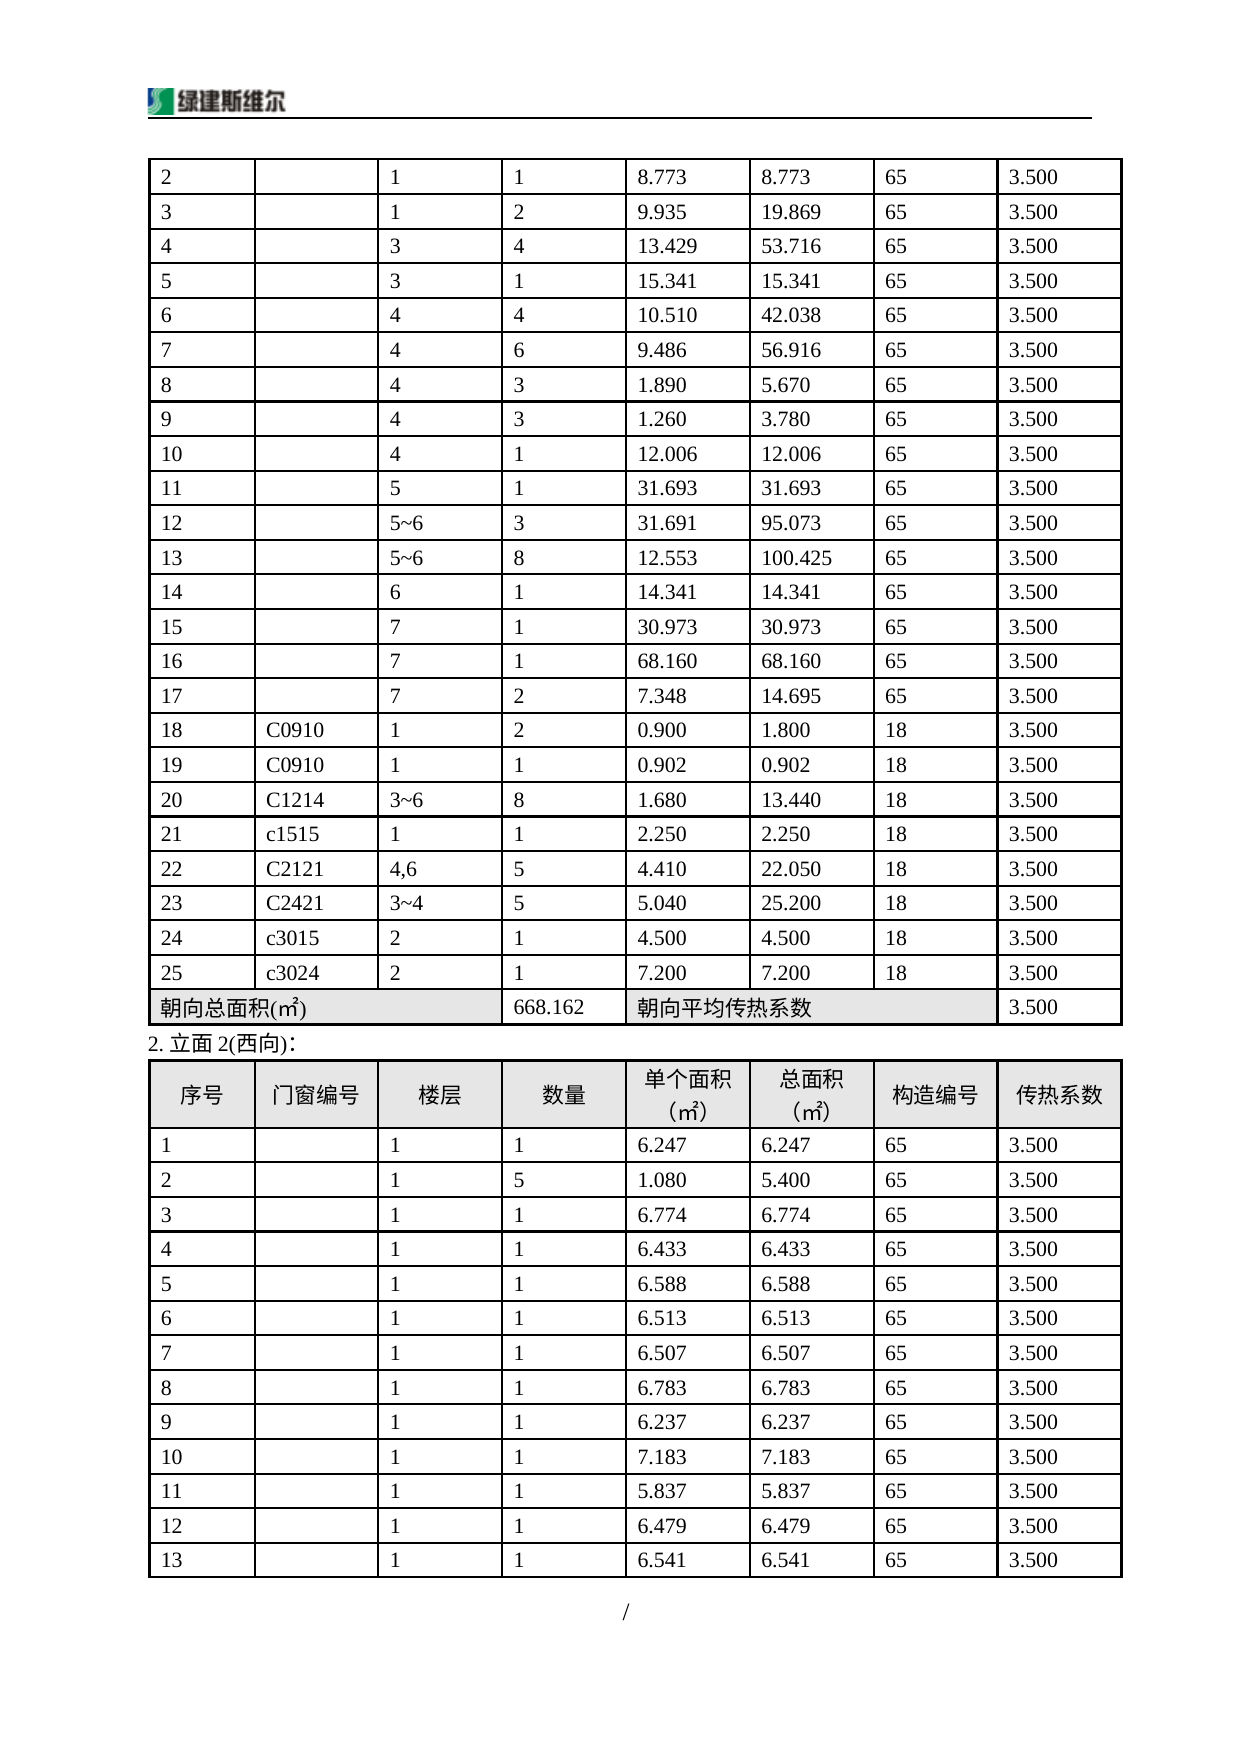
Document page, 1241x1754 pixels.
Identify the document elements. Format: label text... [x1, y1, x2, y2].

table_cell 2 [503, 195, 625, 227]
table_cell 3.500 [999, 299, 1120, 331]
table_cell 3.500 [999, 437, 1120, 469]
table_cell 15 [151, 610, 254, 642]
table_cell 10.510 [627, 299, 749, 331]
table_cell 14.341 [751, 575, 873, 608]
table_cell 65 [875, 1163, 996, 1196]
table_cell 4.500 [751, 921, 873, 954]
table_cell 0.900 [627, 714, 749, 746]
table_cell [256, 299, 377, 331]
table_cell 1 [379, 1302, 501, 1334]
table_cell 3.500 [999, 818, 1120, 850]
table_cell 1 [379, 1475, 501, 1507]
table_cell 1 [503, 1371, 625, 1403]
table_cell 4.410 [627, 852, 749, 884]
table_cell 9 [151, 1405, 254, 1438]
table_cell 2 [503, 714, 625, 746]
table_cell [256, 1267, 377, 1299]
table_cell 31.693 [751, 472, 873, 504]
table_header 楼层 [379, 1062, 501, 1127]
table_cell 7.200 [627, 956, 749, 988]
table_cell 7.183 [751, 1440, 873, 1472]
table_cell 3.780 [751, 403, 873, 435]
table_cell [256, 1198, 377, 1230]
table_cell 3.500 [999, 921, 1120, 954]
table_cell 6.541 [751, 1544, 873, 1576]
table_cell 7 [379, 679, 501, 712]
table_cell 3 [503, 403, 625, 435]
table_cell 65 [875, 1371, 996, 1403]
table_cell c1515 [256, 818, 377, 850]
table_cell 1 [503, 610, 625, 642]
table_cell 5.040 [627, 887, 749, 919]
table_cell 1.260 [627, 403, 749, 435]
table_cell 1 [379, 1440, 501, 1472]
table_cell 12 [151, 506, 254, 539]
table_cell 3.500 [999, 645, 1120, 677]
table_cell 6.774 [751, 1198, 873, 1230]
table_cell 1 [503, 1129, 625, 1161]
table_cell [256, 264, 377, 297]
table_cell 5 [503, 1163, 625, 1196]
table_cell 65 [875, 1509, 996, 1542]
table_cell 18 [875, 887, 996, 919]
table_cell [256, 368, 377, 400]
table_cell 18 [875, 921, 996, 954]
table_cell 1 [379, 1544, 501, 1576]
table_cell 10 [151, 1440, 254, 1472]
table_cell 3.500 [999, 1233, 1120, 1265]
table_cell 3.500 [999, 714, 1120, 746]
table_cell 4 [151, 1233, 254, 1265]
table_cell 25.200 [751, 887, 873, 919]
table_cell 1 [379, 1405, 501, 1438]
table_cell 4,6 [379, 852, 501, 884]
table_cell 5 [151, 1267, 254, 1299]
table_cell 68.160 [627, 645, 749, 677]
table_cell 6.774 [627, 1198, 749, 1230]
table_cell [256, 1475, 377, 1507]
table_cell [256, 472, 377, 504]
table_cell 65 [875, 1440, 996, 1472]
table_cell 18 [875, 818, 996, 850]
table_cell 7.183 [627, 1440, 749, 1472]
table_cell 7.200 [751, 956, 873, 988]
table_cell 13.429 [627, 230, 749, 262]
table_cell 14 [151, 575, 254, 608]
table_cell [256, 1371, 377, 1403]
table_cell [256, 1302, 377, 1334]
table_cell 1 [503, 472, 625, 504]
table_header 总面积（㎡） [751, 1062, 873, 1127]
table_cell 6.588 [751, 1267, 873, 1299]
table_cell 1 [379, 1336, 501, 1369]
table_cell 5 [151, 264, 254, 297]
table_cell 22.050 [751, 852, 873, 884]
table_cell 8.773 [627, 160, 749, 193]
table_cell 1.080 [627, 1163, 749, 1196]
table_cell 65 [875, 575, 996, 608]
table_cell 3.500 [999, 887, 1120, 919]
table_cell 6.433 [751, 1233, 873, 1265]
table_cell 3.500 [999, 1267, 1120, 1299]
table_cell 8 [503, 783, 625, 815]
table_cell 1 [379, 1267, 501, 1299]
table_cell 1 [379, 1509, 501, 1542]
table_cell 5.400 [751, 1163, 873, 1196]
table_cell [256, 1544, 377, 1576]
table_cell 3.500 [999, 1509, 1120, 1542]
table_cell 8 [151, 368, 254, 400]
table_cell 1 [503, 1233, 625, 1265]
table_cell 3.500 [999, 956, 1120, 988]
table_cell 2 [379, 921, 501, 954]
table_cell 2 [503, 679, 625, 712]
table_cell 4 [379, 437, 501, 469]
table_cell 65 [875, 437, 996, 469]
table_cell 6.507 [627, 1336, 749, 1369]
table_cell [256, 195, 377, 227]
table_cell 65 [875, 230, 996, 262]
table_cell 1 [503, 1198, 625, 1230]
table_header 序号 [151, 1062, 254, 1127]
table_cell 3.500 [999, 403, 1120, 435]
table_cell 3.500 [999, 783, 1120, 815]
table_cell 6.541 [627, 1544, 749, 1576]
table_cell 2.250 [627, 818, 749, 850]
table_cell 14.341 [627, 575, 749, 608]
table_cell 3.500 [999, 1129, 1120, 1161]
table_cell 8.773 [751, 160, 873, 193]
table_cell 95.073 [751, 506, 873, 539]
table_cell 3.500 [999, 368, 1120, 400]
table_cell 65 [875, 1475, 996, 1507]
table_header 传热系数 [999, 1062, 1120, 1127]
table_cell 3.500 [999, 748, 1120, 781]
table_cell 1 [379, 748, 501, 781]
table_cell 3.500 [999, 333, 1120, 366]
table_cell 11 [151, 472, 254, 504]
table_cell 12.553 [627, 541, 749, 573]
table_cell 4.500 [627, 921, 749, 954]
table_cell c3015 [256, 921, 377, 954]
table_cell 53.716 [751, 230, 873, 262]
table_cell 3.500 [999, 1336, 1120, 1369]
table_cell 1 [503, 1544, 625, 1576]
table_header 门窗编号 [256, 1062, 377, 1127]
table_cell 3.500 [999, 541, 1120, 573]
table_cell 65 [875, 645, 996, 677]
table_cell 1.890 [627, 368, 749, 400]
table_cell 19.869 [751, 195, 873, 227]
table_cell [256, 1405, 377, 1438]
table_cell 6.513 [751, 1302, 873, 1334]
table_cell [256, 230, 377, 262]
table_cell 20 [151, 783, 254, 815]
table_cell 22 [151, 852, 254, 884]
table_cell 9.486 [627, 333, 749, 366]
table_cell 13 [151, 541, 254, 573]
table_cell 19 [151, 748, 254, 781]
table_cell 4 [503, 230, 625, 262]
table_cell 8 [503, 541, 625, 573]
table_cell 6.479 [627, 1509, 749, 1542]
table_cell 4 [379, 403, 501, 435]
table_cell 5~6 [379, 541, 501, 573]
table_cell 1 [379, 1129, 501, 1161]
table_cell 7.348 [627, 679, 749, 712]
table_cell 0.902 [751, 748, 873, 781]
table_cell 5.670 [751, 368, 873, 400]
table_cell 7 [379, 645, 501, 677]
table_cell 1 [503, 160, 625, 193]
table_cell 3~6 [379, 783, 501, 815]
table_cell 3.500 [999, 472, 1120, 504]
table_cell 朝向平均传热系数 [627, 990, 996, 1023]
table_cell 1 [503, 1405, 625, 1438]
table_cell 1.680 [627, 783, 749, 815]
table_cell 65 [875, 1267, 996, 1299]
table_cell 7 [151, 1336, 254, 1369]
table_cell 17 [151, 679, 254, 712]
table_cell 65 [875, 299, 996, 331]
table_cell 3.500 [999, 1475, 1120, 1507]
table_cell 1 [379, 195, 501, 227]
table_cell 65 [875, 160, 996, 193]
table_header 单个面积（㎡） [627, 1062, 749, 1127]
table_cell C1214 [256, 783, 377, 815]
table_cell 3.500 [999, 852, 1120, 884]
table_cell 5 [379, 472, 501, 504]
table_cell 21 [151, 818, 254, 850]
table_cell 6.588 [627, 1267, 749, 1299]
table_cell 3 [379, 264, 501, 297]
table_cell 11 [151, 1475, 254, 1507]
table_cell 65 [875, 1302, 996, 1334]
table_cell 65 [875, 541, 996, 573]
table_cell 6.783 [627, 1371, 749, 1403]
table_cell 65 [875, 1233, 996, 1265]
table_cell 65 [875, 1336, 996, 1369]
table_cell 9 [151, 403, 254, 435]
table_cell c3024 [256, 956, 377, 988]
table_cell 1 [379, 1163, 501, 1196]
table_cell 1 [503, 1475, 625, 1507]
table_cell 3.500 [999, 610, 1120, 642]
table_cell 1 [503, 748, 625, 781]
table_cell 65 [875, 679, 996, 712]
table_cell 1 [379, 818, 501, 850]
table_cell 0.902 [627, 748, 749, 781]
table_cell 1 [503, 575, 625, 608]
table_cell 3.500 [999, 195, 1120, 227]
table_cell 65 [875, 610, 996, 642]
table_cell 3.500 [999, 1405, 1120, 1438]
table_cell 3.500 [999, 264, 1120, 297]
table_cell [256, 575, 377, 608]
table_cell 4 [379, 299, 501, 331]
table_cell 3.500 [999, 1198, 1120, 1230]
table_cell 6.507 [751, 1336, 873, 1369]
table_cell 2 [151, 160, 254, 193]
table_cell 3.500 [999, 160, 1120, 193]
table_cell 65 [875, 1544, 996, 1576]
table_cell 5.837 [627, 1475, 749, 1507]
table_cell 1 [503, 956, 625, 988]
table_cell C0910 [256, 714, 377, 746]
table_cell 65 [875, 403, 996, 435]
table_cell 7 [379, 610, 501, 642]
table_cell 42.038 [751, 299, 873, 331]
table_cell 1 [503, 645, 625, 677]
picture [147, 88, 289, 115]
table_cell 1 [503, 264, 625, 297]
table_cell 65 [875, 1129, 996, 1161]
table_header 构造编号 [875, 1062, 996, 1127]
table_header 数量 [503, 1062, 625, 1127]
table_cell 6 [379, 575, 501, 608]
table_cell 1 [379, 160, 501, 193]
table_cell 3 [151, 195, 254, 227]
table_cell 15.341 [627, 264, 749, 297]
table_cell 3.500 [999, 506, 1120, 539]
table_cell 65 [875, 1198, 996, 1230]
table_cell 6 [503, 333, 625, 366]
table_cell 1 [503, 437, 625, 469]
table_cell 68.160 [751, 645, 873, 677]
table_cell 30.973 [751, 610, 873, 642]
table_cell 65 [875, 472, 996, 504]
table_cell 65 [875, 368, 996, 400]
table_cell 14.695 [751, 679, 873, 712]
table_cell 4 [503, 299, 625, 331]
table_cell [256, 1163, 377, 1196]
table_cell 12 [151, 1509, 254, 1542]
table_cell [256, 679, 377, 712]
table_cell 16 [151, 645, 254, 677]
table_cell [256, 160, 377, 193]
table_cell 6.783 [751, 1371, 873, 1403]
table_cell 1 [151, 1129, 254, 1161]
table_cell 25 [151, 956, 254, 988]
table_cell 65 [875, 333, 996, 366]
table_cell 6 [151, 299, 254, 331]
table_cell 3.500 [999, 1371, 1120, 1403]
table_cell 3.500 [999, 1544, 1120, 1576]
table_cell [256, 1440, 377, 1472]
table_cell [256, 333, 377, 366]
table_cell 3 [503, 506, 625, 539]
table_cell 18 [151, 714, 254, 746]
table_cell 31.693 [627, 472, 749, 504]
table_cell 18 [875, 783, 996, 815]
table_cell 10 [151, 437, 254, 469]
table_cell 5 [503, 852, 625, 884]
table_cell 7 [151, 333, 254, 366]
table_cell [256, 506, 377, 539]
table_cell 6.237 [627, 1405, 749, 1438]
table_cell 5 [503, 887, 625, 919]
table_cell 18 [875, 748, 996, 781]
table_cell 12.006 [751, 437, 873, 469]
table_cell 24 [151, 921, 254, 954]
table_cell 8 [151, 1371, 254, 1403]
table_cell 1 [503, 921, 625, 954]
table_cell 23 [151, 887, 254, 919]
table_cell 1 [503, 1509, 625, 1542]
table_cell 6 [151, 1302, 254, 1334]
table_cell 5~6 [379, 506, 501, 539]
table_cell 18 [875, 852, 996, 884]
table_cell 1.800 [751, 714, 873, 746]
table_cell 2.250 [751, 818, 873, 850]
table_cell 3 [503, 368, 625, 400]
table_cell 4 [379, 333, 501, 366]
table_cell [256, 645, 377, 677]
table_cell 3.500 [999, 679, 1120, 712]
table_cell 65 [875, 506, 996, 539]
table_cell 4 [151, 230, 254, 262]
table_cell 1 [503, 1267, 625, 1299]
text 2. 立面2(西向)： [148, 1026, 1092, 1058]
table_cell [256, 437, 377, 469]
table_cell [256, 403, 377, 435]
table_cell 1 [379, 1371, 501, 1403]
table_cell 100.425 [751, 541, 873, 573]
table_cell 1 [379, 1198, 501, 1230]
table_cell 13 [151, 1544, 254, 1576]
table_cell 6.513 [627, 1302, 749, 1334]
table_cell 13.440 [751, 783, 873, 815]
table_cell 2 [379, 956, 501, 988]
table_cell 3 [151, 1198, 254, 1230]
table_cell 3.500 [999, 1302, 1120, 1334]
table_cell 18 [875, 956, 996, 988]
table_cell 1 [503, 1302, 625, 1334]
table_cell 1 [503, 818, 625, 850]
table_cell 65 [875, 264, 996, 297]
table_cell 2 [151, 1163, 254, 1196]
table_cell [256, 541, 377, 573]
table_cell 3.500 [999, 575, 1120, 608]
table_cell 65 [875, 1405, 996, 1438]
table_cell C2421 [256, 887, 377, 919]
table_cell 9.935 [627, 195, 749, 227]
table_cell 15.341 [751, 264, 873, 297]
table_cell 18 [875, 714, 996, 746]
table_cell [256, 1336, 377, 1369]
table_cell 668.162 [503, 990, 625, 1023]
table_cell 56.916 [751, 333, 873, 366]
table_cell 65 [875, 195, 996, 227]
table_cell 5.837 [751, 1475, 873, 1507]
table_cell 1 [379, 1233, 501, 1265]
table_cell 6.247 [627, 1129, 749, 1161]
table_cell 6.433 [627, 1233, 749, 1265]
table_cell [256, 1233, 377, 1265]
table_cell 6.237 [751, 1405, 873, 1438]
table_cell 3.500 [999, 990, 1120, 1023]
table_cell 4 [379, 368, 501, 400]
table_cell 12.006 [627, 437, 749, 469]
table_cell 3 [379, 230, 501, 262]
table_cell 31.691 [627, 506, 749, 539]
table_cell 朝向总面积(㎡) [151, 990, 501, 1023]
table_cell 3~4 [379, 887, 501, 919]
table_cell 3.500 [999, 230, 1120, 262]
table_cell C2121 [256, 852, 377, 884]
table_cell 3.500 [999, 1440, 1120, 1472]
table_cell 6.479 [751, 1509, 873, 1542]
table_cell 1 [503, 1440, 625, 1472]
table_cell [256, 1509, 377, 1542]
table_cell 3.500 [999, 1163, 1120, 1196]
table_cell C0910 [256, 748, 377, 781]
table_cell 30.973 [627, 610, 749, 642]
table_cell 1 [503, 1336, 625, 1369]
table_cell [256, 610, 377, 642]
table_cell 1 [379, 714, 501, 746]
table_cell [256, 1129, 377, 1161]
table_cell 6.247 [751, 1129, 873, 1161]
